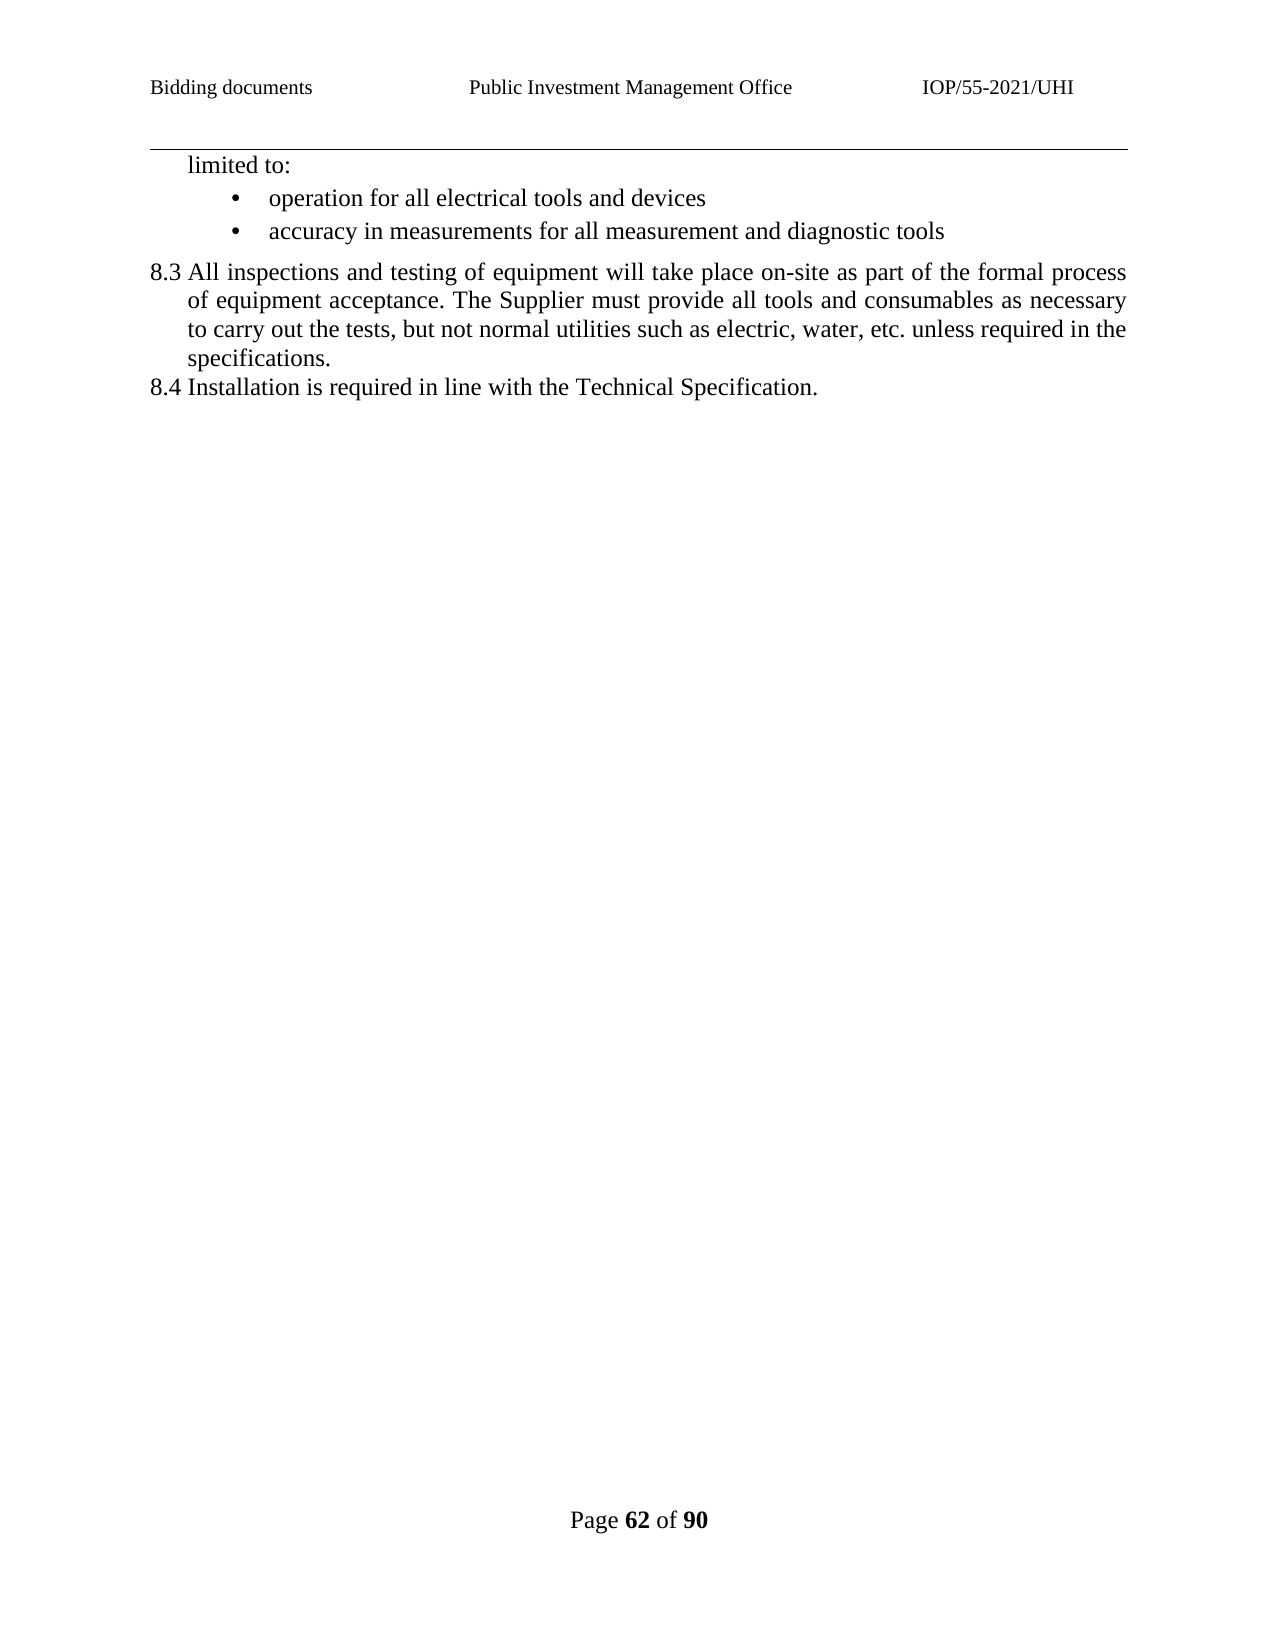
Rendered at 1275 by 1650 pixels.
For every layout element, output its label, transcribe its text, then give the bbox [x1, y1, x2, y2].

list operation for all electrical tools and devices [231, 183, 1128, 212]
list Installation is required in line with the Technical Specification. [150, 372, 1128, 400]
list All inspections and testing of equipment will take place on-site as part of the formal process of equipment acceptance. The Supplier must provide all tools and consumables as necessary to carry out the tests, but not normal utilities such as electric, water, etc. unless required in the specifications. [150, 257, 1128, 372]
list accuracy in measurements for all measurement and diagnostic tools [231, 216, 1128, 245]
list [150, 150, 1128, 179]
